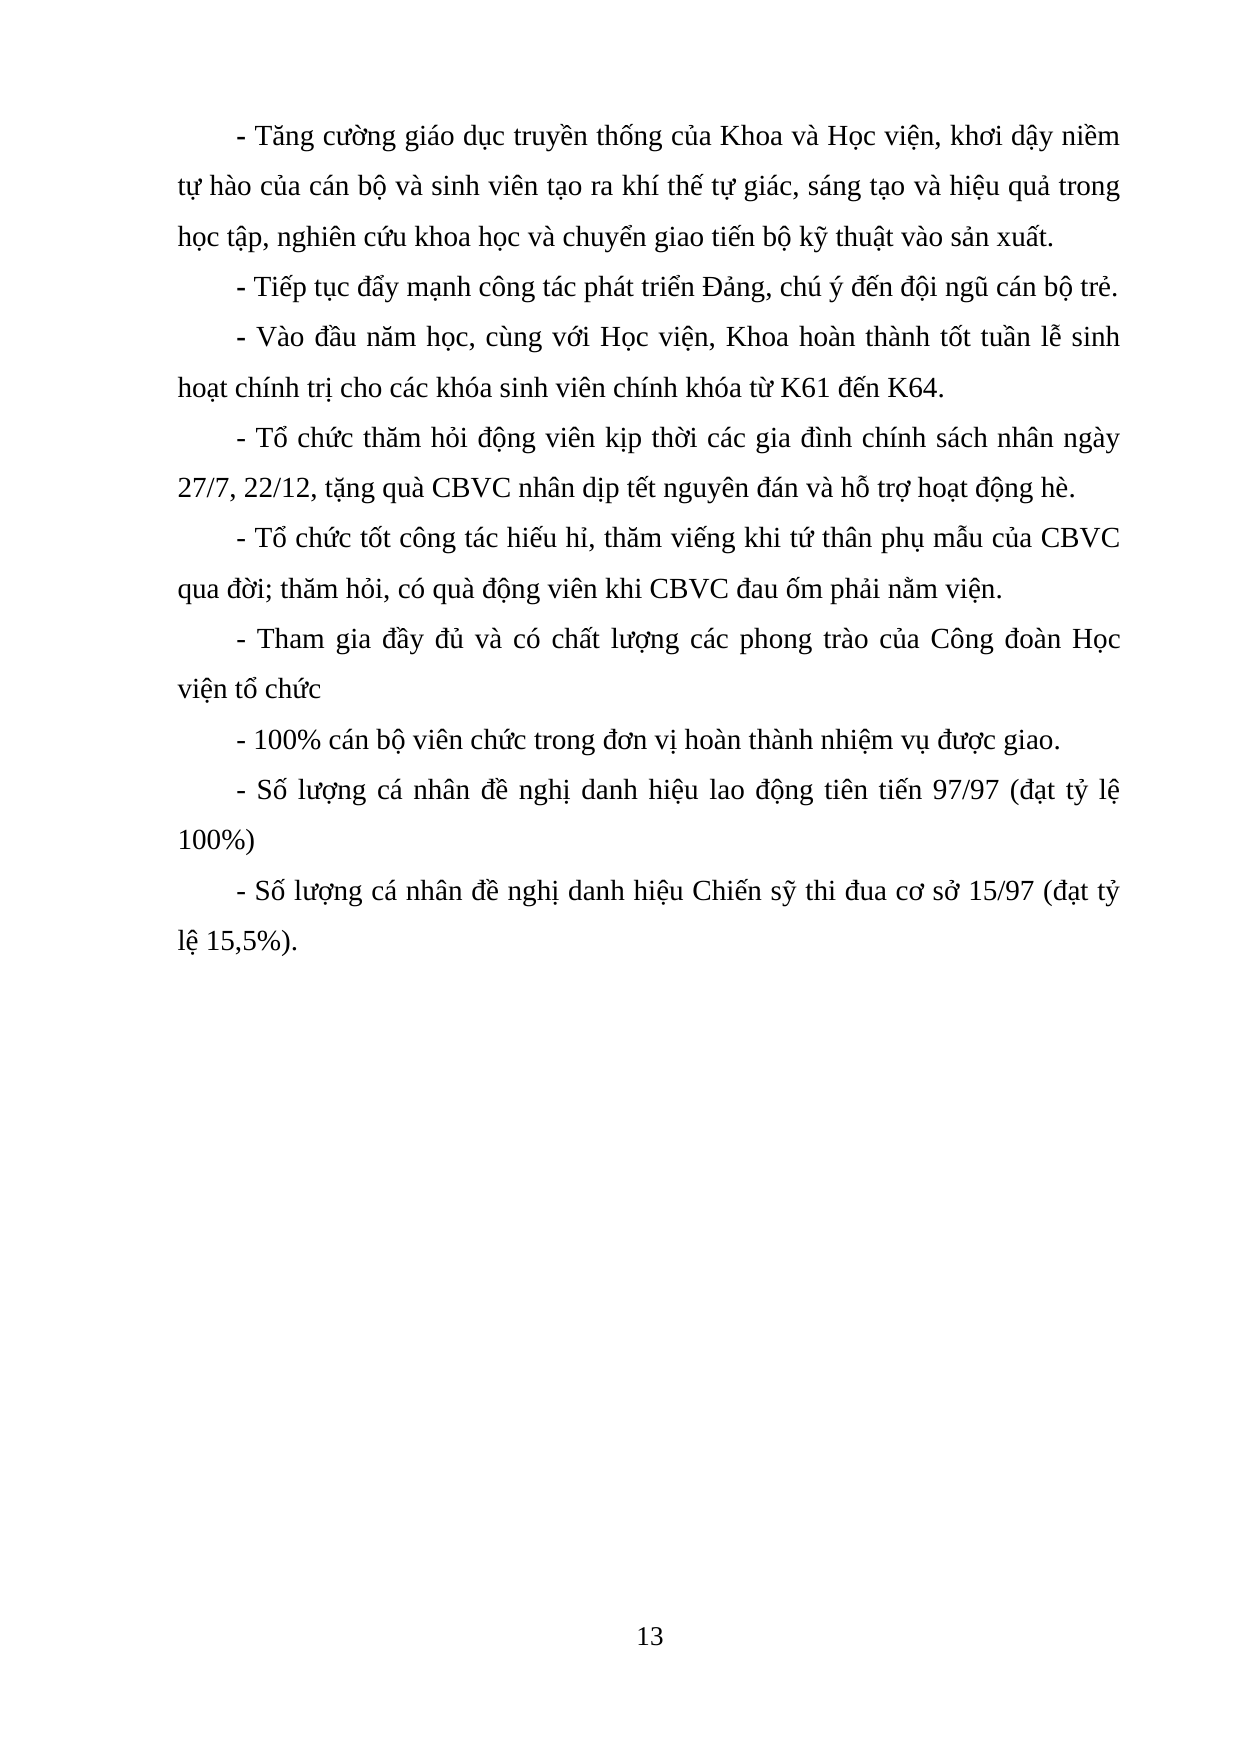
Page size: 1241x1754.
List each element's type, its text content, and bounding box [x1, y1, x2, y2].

text - Số lượng cá nhân đề nghị danh hiệu lao động tiên tiến 97/97 (đạt tỷ lệ 100%) [177, 772, 1122, 856]
text - 100% cán bộ viên chức trong đơn vị hoàn thành nhiệm vụ được giao. [177, 722, 1122, 755]
text - Tham gia đầy đủ và có chất lượng các phong trào của Công đoàn Học viện tổ chức [177, 621, 1122, 705]
text - Tăng cường giáo dục truyền thống của Khoa và Học viện, khơi dậy niềm tự hào của cán bộ và sinh viên tạo ra khí thế tự giác, sáng tạo và hiệu quả trong học tập, nghiên cứu khoa học và chuyển giao tiến bộ kỹ thuật vào sản xuất. [177, 118, 1122, 252]
text - Tiếp tục đẩy mạnh công tác phát triển Đảng, chú ý đến đội ngũ cán bộ trẻ. [177, 269, 1122, 303]
text - Tổ chức tốt công tác hiếu hỉ, thăm viếng khi tứ thân phụ mẫu của CBVC qua đời; thăm hỏi, có quà động viên khi CBVC đau ốm phải nằm viện. [177, 521, 1122, 604]
text - Số lượng cá nhân đề nghị danh hiệu Chiến sỹ thi đua cơ sở 15/97 (đạt tỷ lệ 15,5%). [177, 873, 1122, 957]
text - Tổ chức thăm hỏi động viên kịp thời các gia đình chính sách nhân ngày 27/7, 22/12, tặng quà CBVC nhân dịp tết nguyên đán và hỗ trợ hoạt động hè. [177, 420, 1122, 504]
text - Vào đầu năm học, cùng với Học viện, Khoa hoàn thành tốt tuần lễ sinh hoạt chính trị cho các khóa sinh viên chính khóa từ K61 đến K64. [177, 319, 1122, 403]
